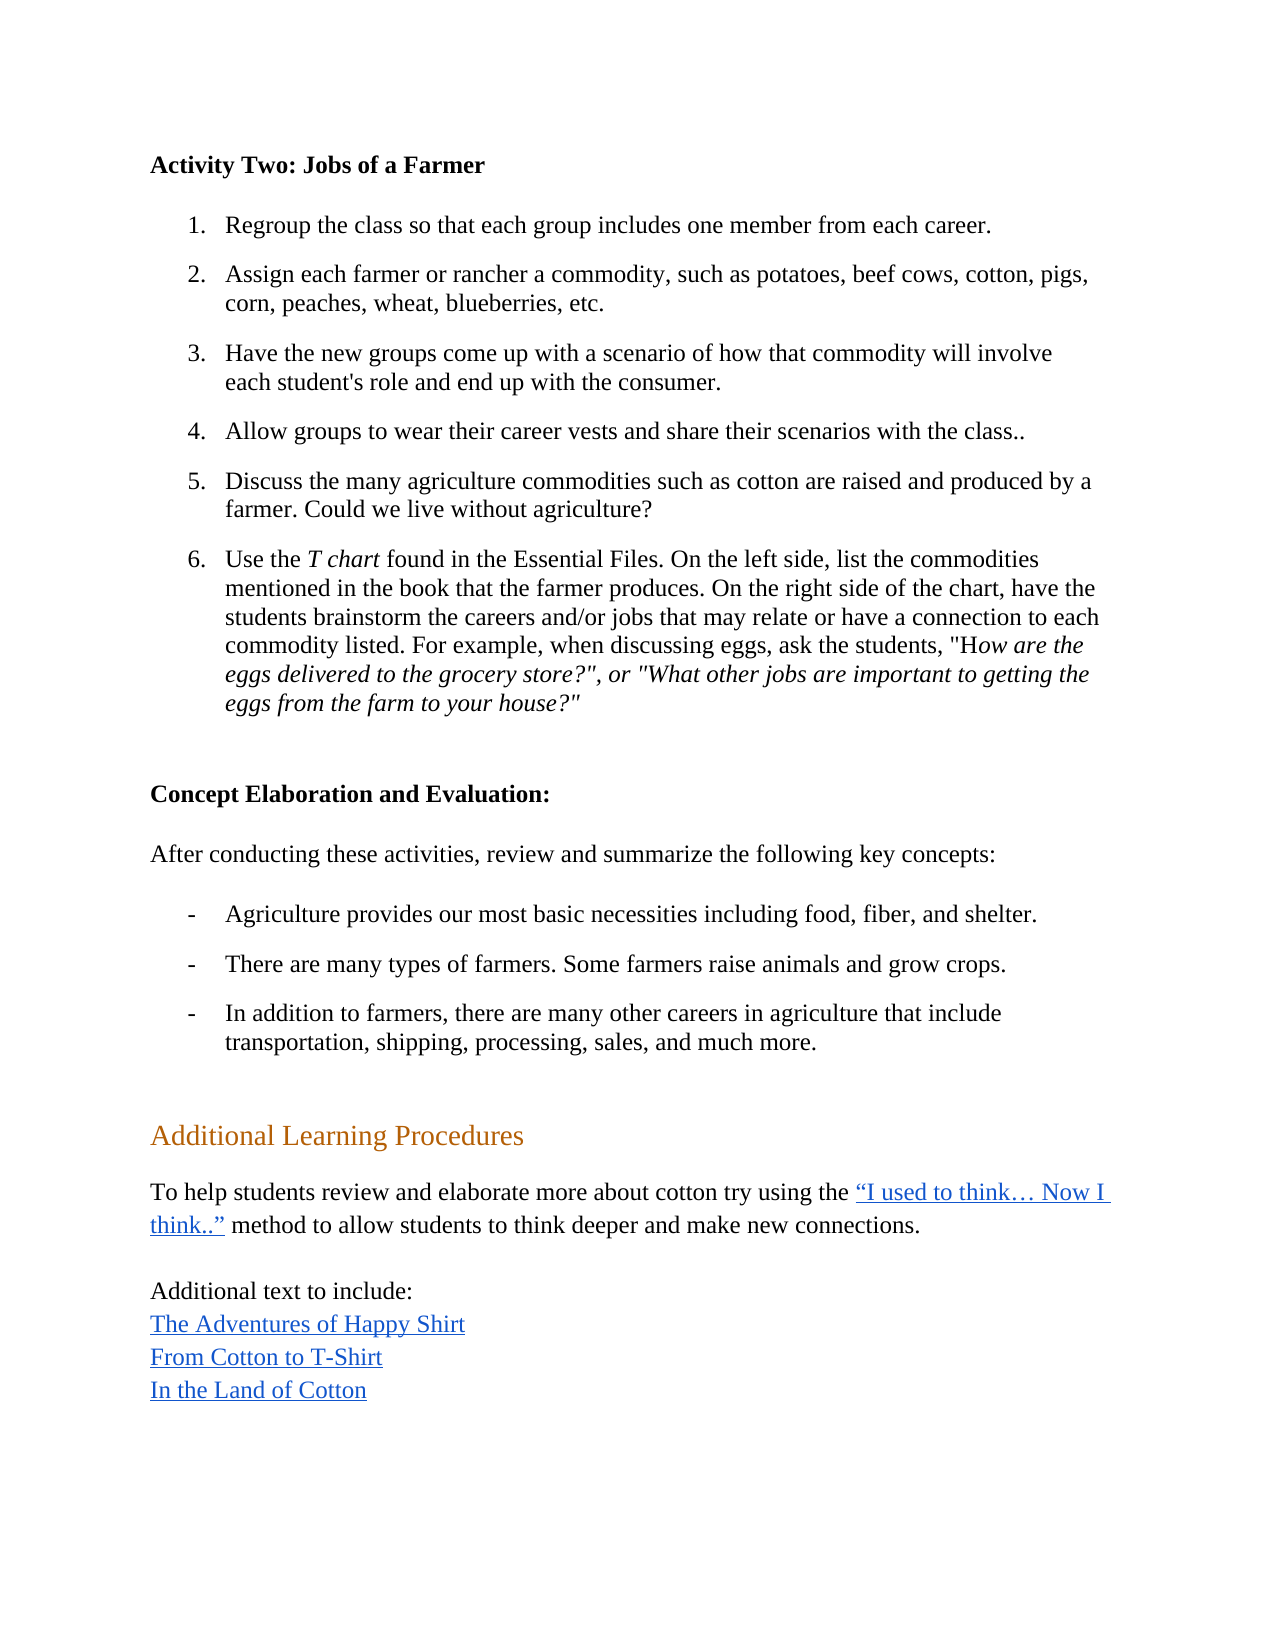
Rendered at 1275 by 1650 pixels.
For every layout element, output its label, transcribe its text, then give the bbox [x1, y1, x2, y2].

text After conducting these activities, review and summarize the following key concepts: [150, 839, 1102, 868]
list Assign each farmer or rancher a commodity, such as potatoes, beef cows, cotton, pigs, corn, peaches, wheat, blueberries, etc. [187, 259, 1102, 317]
list Allow groups to wear their career vests and share their scenarios with the class.. [187, 416, 1102, 445]
list Agriculture provides our most basic necessities including food, fiber, and shelter. [187, 899, 1102, 928]
text From Cotton to T-Shirt [150, 1342, 1125, 1371]
text Concept Elaboration and Evaluation: [150, 779, 1102, 808]
text Activity Two: Jobs of a Farmer [150, 150, 1102, 179]
list In addition to farmers, there are many other careers in agriculture that include transportation, shipping, processing, sales, and much more. [187, 998, 1102, 1056]
text The Adventures of Happy Shirt [150, 1309, 1125, 1338]
list Use the T chart found in the Essential Files. On the left side, list the commodities mentioned in the book that the farmer produces. On the right side of the chart, have the students brainstorm the careers and/or jobs that may relate or have a connection to each commodity listed. For example, when discussing eggs, ask the students, "How are the eggs delivered to the grocery store?", or "What other jobs are important to getting the eggs from the farm to your house?" [187, 544, 1102, 717]
list There are many types of farmers. Some farmers raise animals and grow crops. [187, 949, 1102, 977]
list Discuss the many agriculture commodities such as cotton are raised and produced by a farmer. Could we live without agriculture? [187, 466, 1102, 523]
list Have the new groups come up with a scenario of how that commodity will involve each student's role and end up with the consumer. [187, 338, 1102, 395]
list Regroup the class so that each group includes one member from each career. [187, 210, 1102, 239]
subtitle Additional Learning Procedures [150, 1118, 1125, 1152]
text Additional text to include: [150, 1276, 1125, 1305]
text In the Land of Cotton [150, 1375, 1125, 1404]
text To help students review and elaborate more about cotton try using the “I used to think… Now I think..” method to allow students to think deeper and make new connections. [150, 1177, 1125, 1239]
